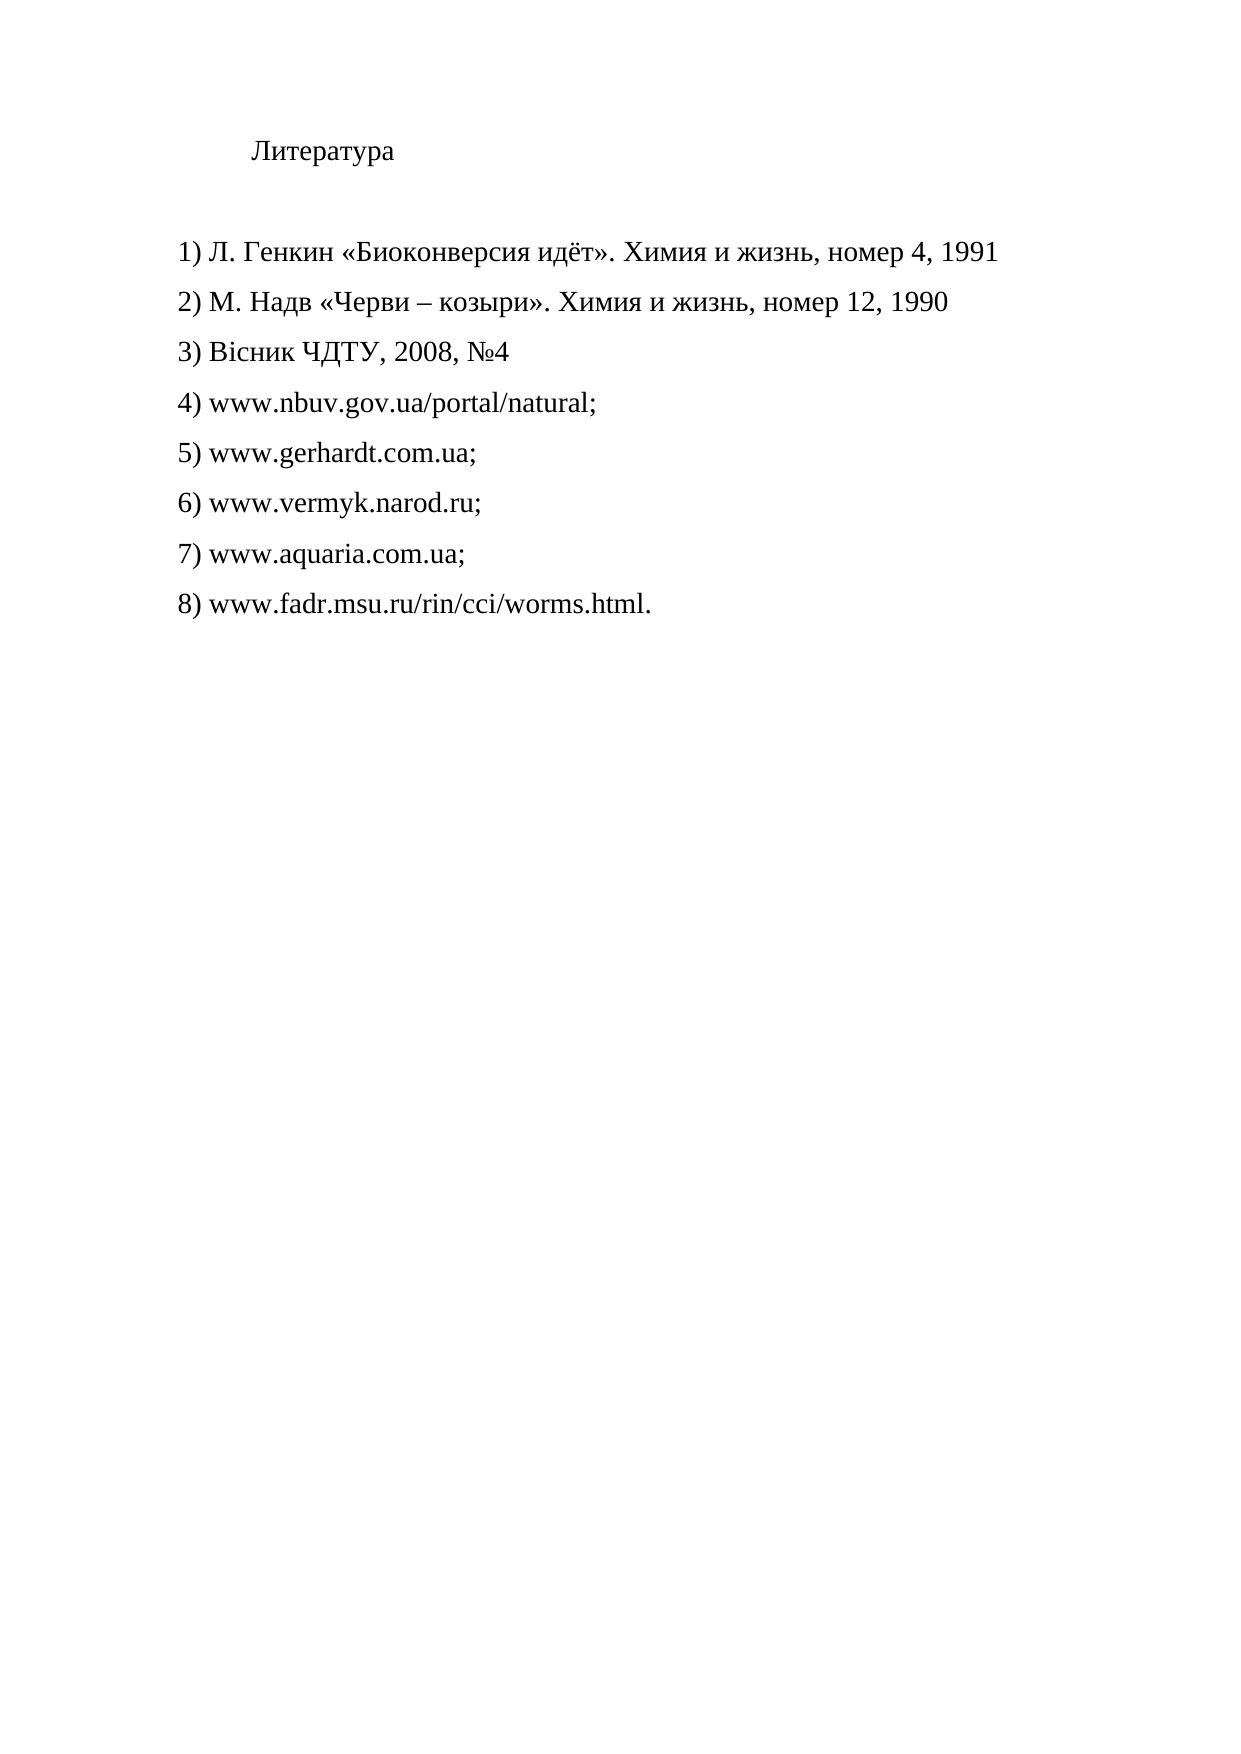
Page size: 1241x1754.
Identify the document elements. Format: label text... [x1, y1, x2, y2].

text 2) М. Надв «Черви – козыри». Химия и жизнь, номер 12, 1990 [177, 284, 1152, 318]
text 4) www.nbuv.gov.ua/portal/natural; [177, 385, 1152, 418]
text 3) Вісник ЧДТУ, 2008, №4 [177, 334, 1152, 368]
text Литература [177, 133, 1152, 167]
text 8) www.fadr.msu.ru/rin/cci/worms.html. [177, 586, 1152, 619]
text 6) www.vermyk.narod.ru; [177, 485, 1152, 519]
text 5) www.gerhardt.com.ua; [177, 435, 1152, 469]
text 7) www.aquaria.com.ua; [177, 536, 1152, 569]
text 1) Л. Генкин «Биоконверсия идёт». Химия и жизнь, номер 4, 1991 [177, 234, 1152, 267]
